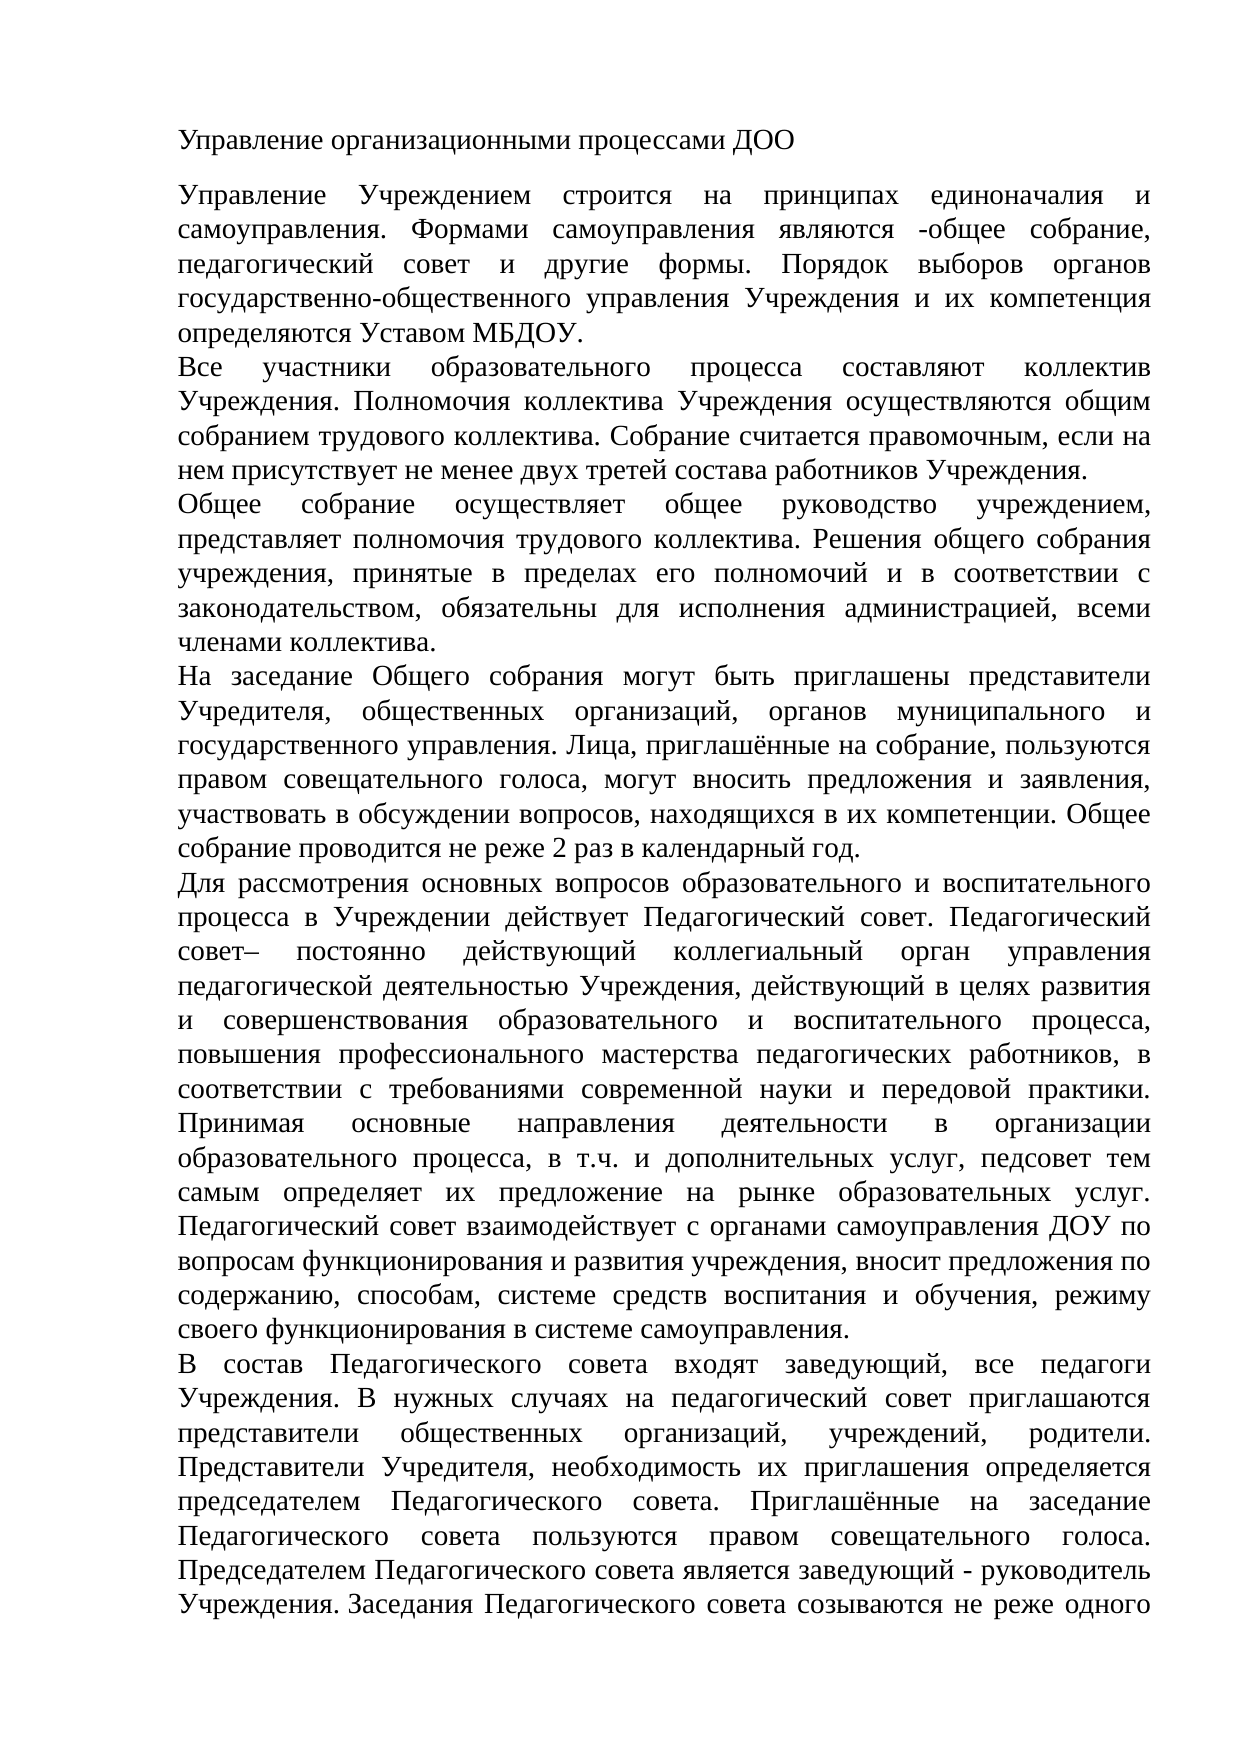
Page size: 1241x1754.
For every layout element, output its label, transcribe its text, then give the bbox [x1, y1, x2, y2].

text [177, 1345, 1152, 1620]
text Для рассмотрения основных вопросов образовательного и воспитательного процесса в Учреждении действует Педагогический совет. Педагогический совет– постоянно действующий коллегиальный орган управления педагогической деятельностью Учреждения, действующий в целях развития и совершенствования образовательного и воспитательного процесса, повышения профессионального мастерства педагогических работников, в соответствии с требованиями современной науки и передовой практики. Принимая основные направления деятельности в организации образовательного процесса, в т.ч. и дополнительных услуг, педсовет тем самым определяет их предложение на рынке образовательных услуг. Педагогический совет взаимодействует с органами самоуправления ДОУ по вопросам функционирования и развития учреждения, вносит предложения по содержанию, способам, системе средств воспитания и обучения, режиму своего функционирования в системе самоуправления. [177, 864, 1152, 1345]
text На заседание Общего собрания могут быть приглашены представители Учредителя, общественных организаций, органов муниципального и государственного управления. Лица, приглашённые на собрание, пользуются правом совещательного голоса, могут вносить предложения и заявления, участвовать в обсуждении вопросов, находящихся в их компетенции. Общее собрание проводится не реже 2 раз в календарный год. [177, 658, 1152, 864]
text Управление организационными процессами ДОО [177, 118, 1152, 156]
text Управление Учреждением строится на принципах единоначалия и самоуправления. Формами самоуправления являются -общее собрание, педагогический совет и другие формы. Порядок выборов органов государственно-общественного управления Учреждения и их компетенция определяются Уставом МБДОУ. [177, 176, 1152, 348]
text Все участники образовательного процесса составляют коллектив Учреждения. Полномочия коллектива Учреждения осуществляются общим собранием трудового коллектива. Собрание считается правомочным, если на нем присутствует не менее двух третей состава работников Учреждения. [177, 348, 1152, 486]
text Общее собрание осуществляет общее руководство учреждением, представляет полномочия трудового коллектива. Решения общего собрания учреждения, принятые в пределах его полномочий и в соответствии с законодательством, обязательны для исполнения администрацией, всеми членами коллектива. [177, 486, 1152, 658]
